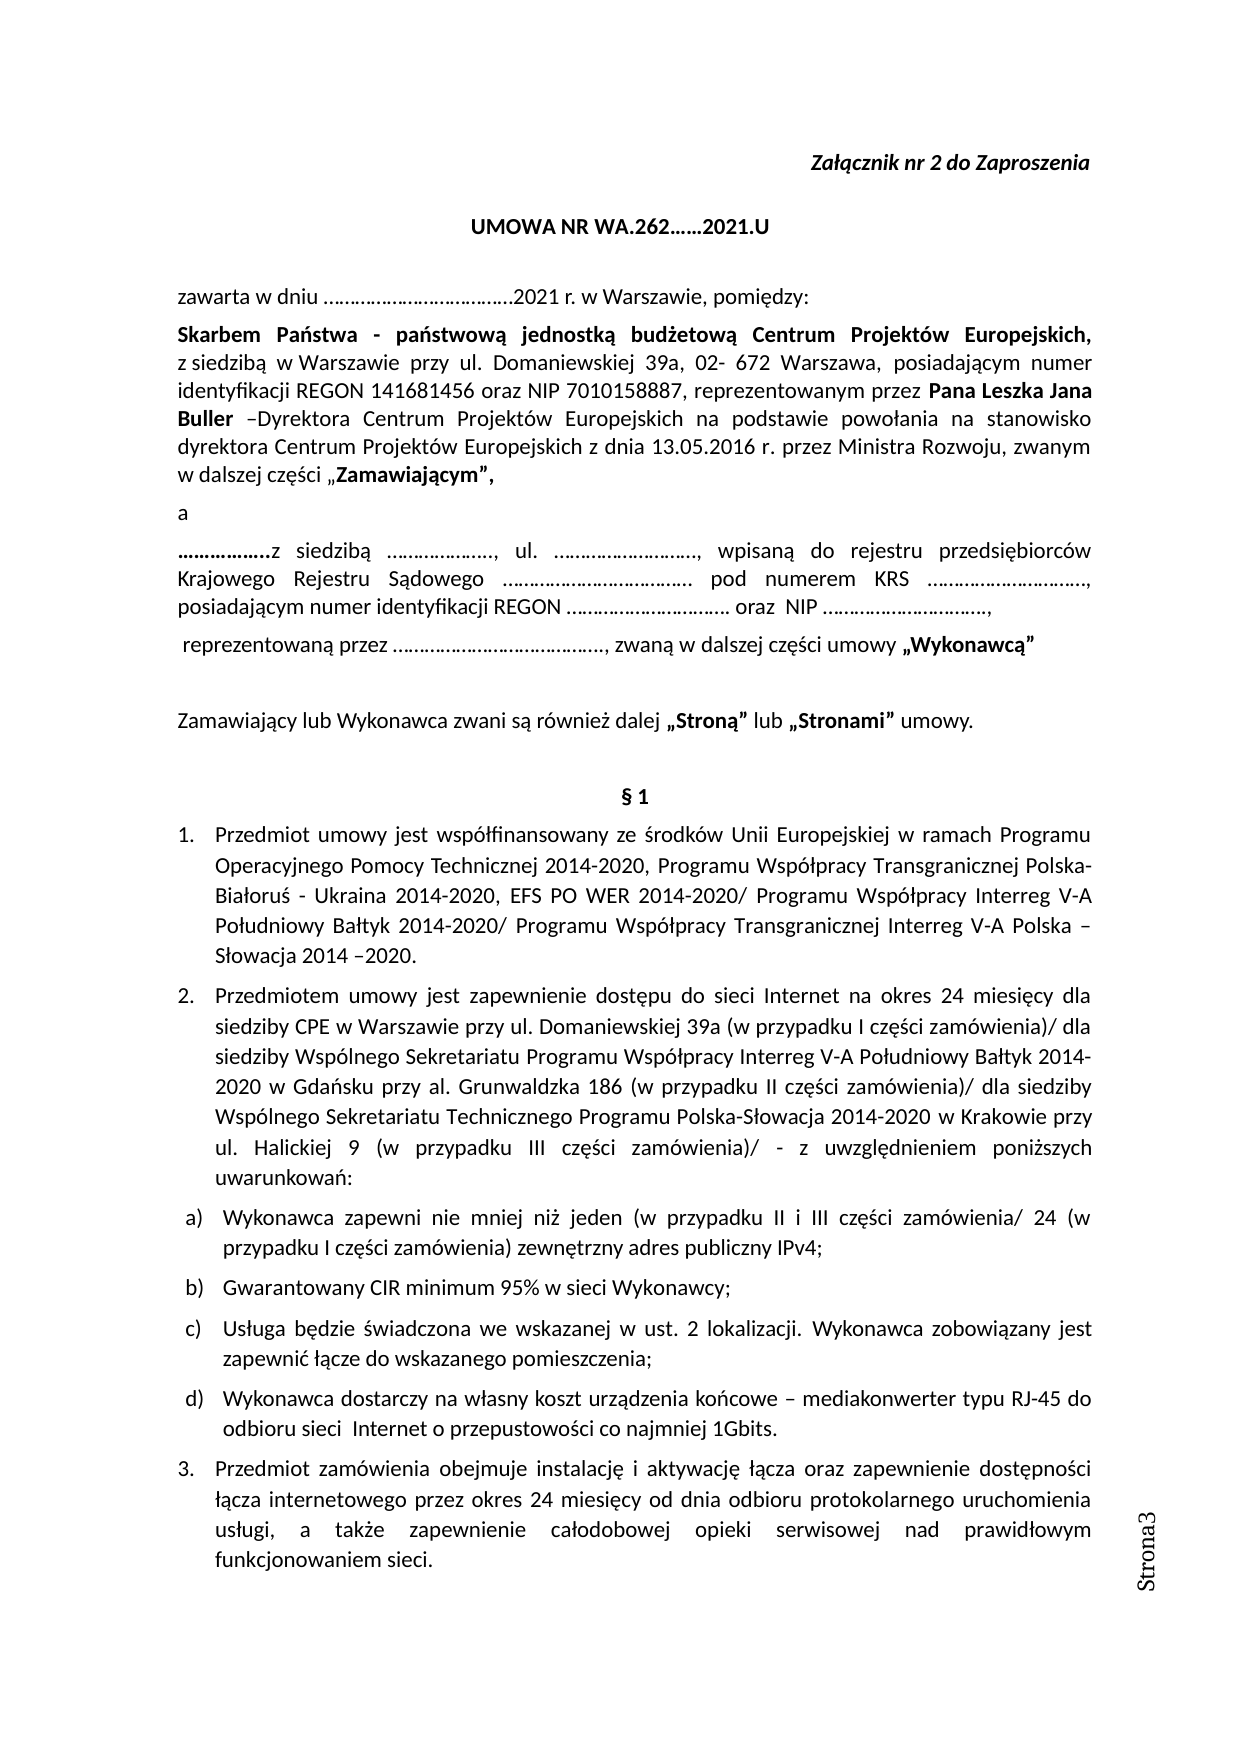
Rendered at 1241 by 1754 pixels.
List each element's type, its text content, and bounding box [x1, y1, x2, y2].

list Przedmiot zamówienia obejmuje instalację i aktywację łącza oraz zapewnienie dostępności łącza internetowego przez okres 24 miesięcy od dnia odbioru protokolarnego uruchomienia usługi, a także zapewnienie całodobowej opieki serwisowej nad prawidłowym funkcjonowaniem sieci. [177, 1454, 1093, 1573]
text UMOWA NR WA.262……2021.U [148, 212, 1093, 240]
text Skarbem Państwa - państwową jednostką budżetową Centrum Projektów Europejskich, z siedzibą w Warszawie przy ul. Domaniewskiej 39a, 02- 672 Warszawa, posiadającym numer identyfikacji REGON 141681456 oraz NIP 7010158887, reprezentowanym przez Pana Leszka Jana Buller –Dyrektora Centrum Projektów Europejskich na podstawie powołania na stanowisko dyrektora Centrum Projektów Europejskich z dnia 13.05.2016 r. przez Ministra Rozwoju, zwanym w dalszej części „Zamawiającym”, [177, 320, 1093, 488]
list Przedmiotem umowy jest zapewnienie dostępu do sieci Internet na okres 24 miesięcy dla siedziby CPE w Warszawie przy ul. Domaniewskiej 39a (w przypadku I części zamówienia)/ dla siedziby Wspólnego Sekretariatu Programu Współpracy Interreg V-A Południowy Bałtyk 2014-2020 w Gdańsku przy al. Grunwaldzka 186 (w przypadku II części zamówienia)/ dla siedziby Wspólnego Sekretariatu Technicznego Programu Polska-Słowacja 2014-2020 w Krakowie przy ul. Halickiej 9 (w przypadku III części zamówienia)/ - z uwzględnieniem poniższych uwarunkowań: [177, 982, 1093, 1191]
list Wykonawca dostarczy na własny koszt urządzenia końcowe – mediakonwerter typu RJ-45 do odbioru sieci Internet o przepustowości co najmniej 1Gbits. [185, 1384, 1093, 1442]
list Usługa będzie świadczona we wskazanej w ust. 2 lokalizacji. Wykonawca zobowiązany jest zapewnić łącze do wskazanego pomieszczenia; [185, 1314, 1093, 1372]
text zawarta w dniu ………………………………2021 r. w Warszawie, pomiędzy: [177, 282, 1093, 310]
text § 1 [177, 782, 1093, 811]
list Gwarantowany CIR minimum 95% w sieci Wykonawcy; [185, 1273, 1093, 1301]
text reprezentowaną przez …………………………………., zwaną w dalszej części umowy „Wykonawcą” [177, 630, 1093, 658]
list Wykonawca zapewni nie mniej niż jeden (w przypadku II i III części zamówienia/ 24 (w przypadku I części zamówienia) zewnętrzny adres publiczny IPv4; [185, 1203, 1093, 1261]
text Zamawiający lub Wykonawca zwani są również dalej „Stroną” lub „Stronami” umowy. [177, 706, 1093, 734]
list Przedmiot umowy jest współfinansowany ze środków Unii Europejskiej w ramach Programu Operacyjnego Pomocy Technicznej 2014-2020, Programu Współpracy Transgranicznej Polska- Białoruś - Ukraina 2014-2020, EFS PO WER 2014-2020/ Programu Współpracy Interreg V-A Południowy Bałtyk 2014-2020/ Programu Współpracy Transgranicznej Interreg V-A Polska – Słowacja 2014 –2020. [177, 821, 1093, 969]
text ……………..z siedzibą ……………….., ul. ………………………, wpisaną do rejestru przedsiębiorców Krajowego Rejestru Sądowego ……………………………… pod numerem KRS …………………………, posiadającym numer identyfikacji REGON …………………………. oraz NIP …………………………., [177, 536, 1093, 620]
text a [177, 498, 1093, 526]
text Załącznik nr 2 do Zaproszenia [148, 148, 1093, 176]
